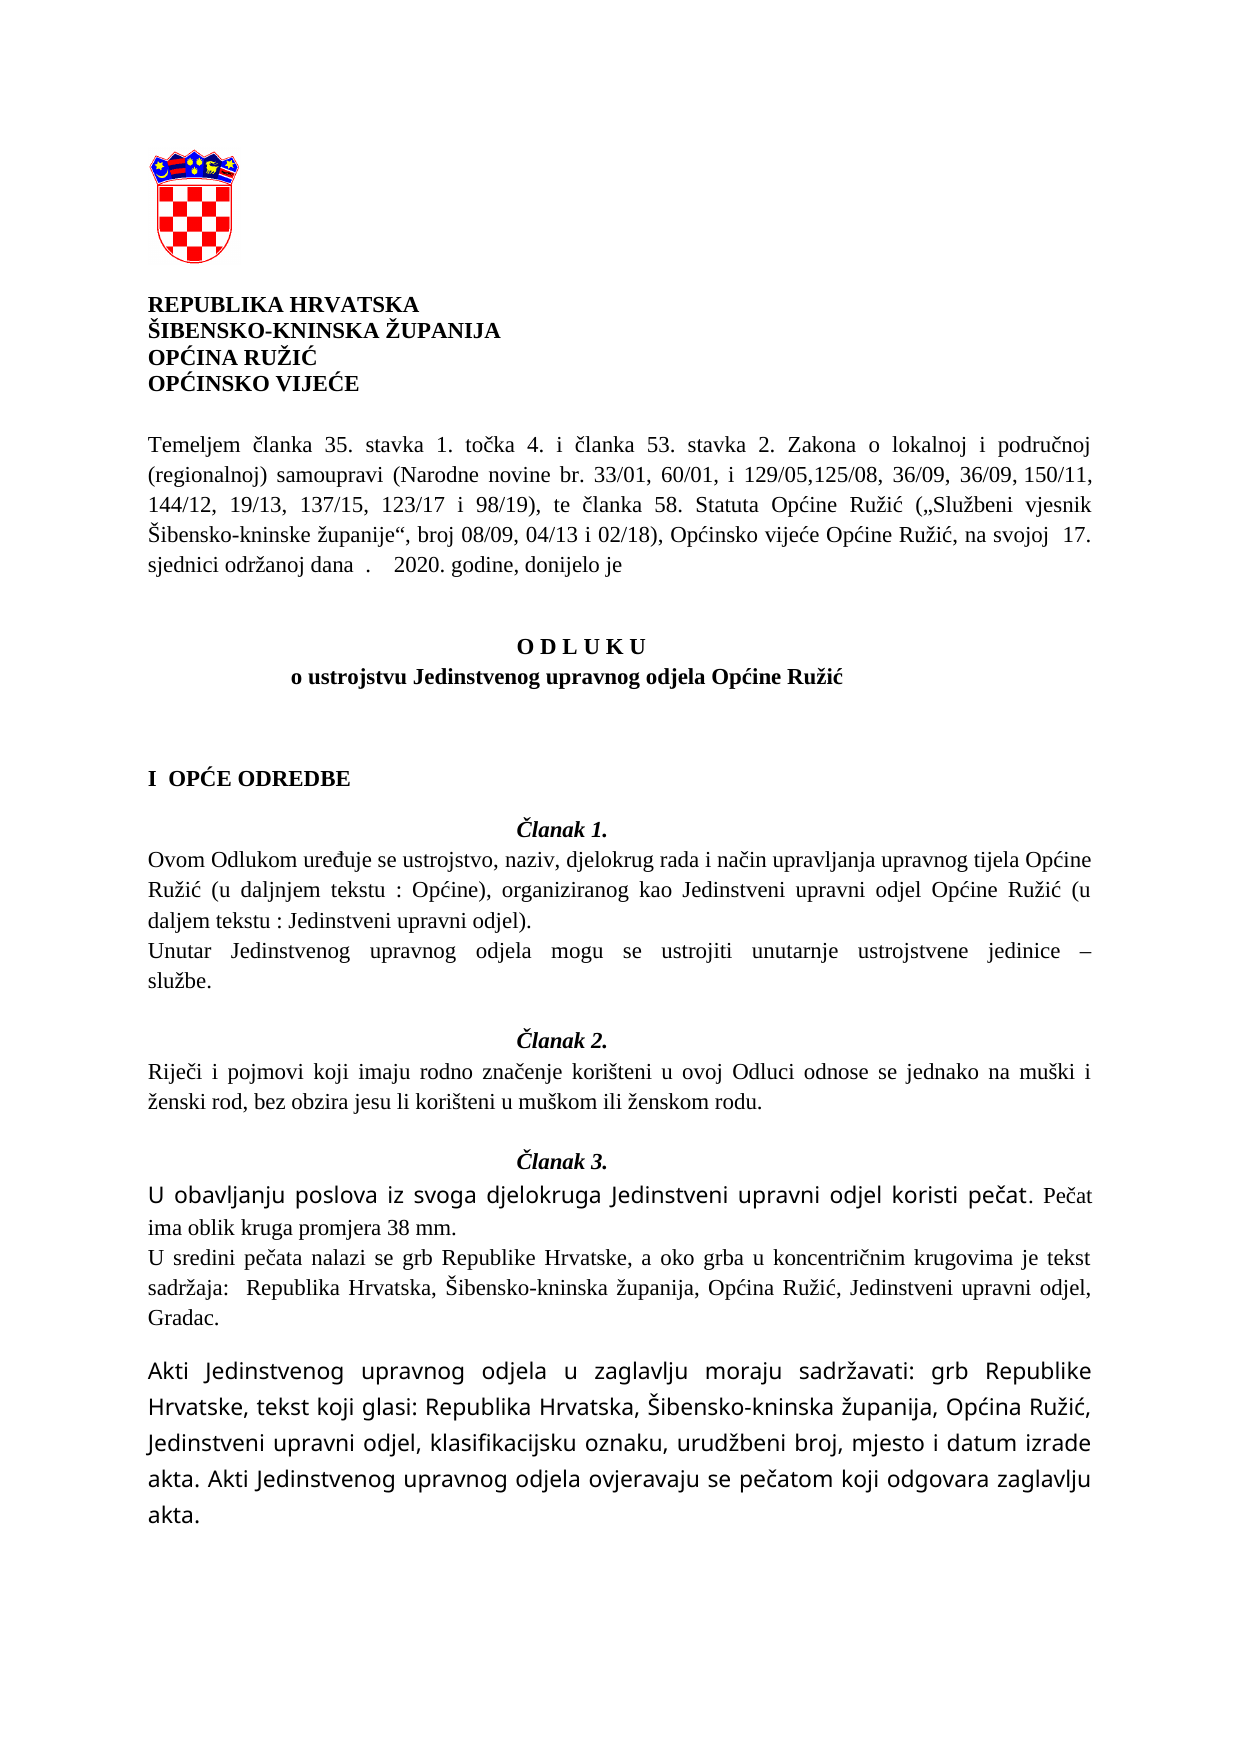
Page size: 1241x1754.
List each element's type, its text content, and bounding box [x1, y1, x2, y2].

text Članak 3. [443, 1148, 1093, 1175]
text Riječi i pojmovi koji imaju rodno značenje korišteni u ovoj Odluci odnose se jednako na muški i ženski rod, bez obzira jesu li korišteni u muškom ili ženskom rodu. [148, 1058, 1093, 1114]
text REPUBLIKA HRVATSKA [148, 291, 1093, 317]
text OPĆINSKO VIJEĆE [148, 370, 1093, 397]
text OPĆINA RUŽIĆ [148, 344, 1093, 370]
text U sredini pečata nalazi se grb Republike Hrvatske, a oko grba u koncentričnim krugovima je tekst sadržaja: Republika Hrvatska, Šibensko-kninska županija, Općina Ružić, Jedinstveni upravni odjel, Gradac. [148, 1244, 1093, 1331]
text Članak 2. [443, 1027, 1093, 1054]
text U obavljanju poslova iz svoga djelokruga Jedinstveni upravni odjel koristi pečat. Pečat ima oblik kruga promjera 38 mm. [148, 1178, 1093, 1240]
text I OPĆE ODREDBE [148, 765, 1093, 791]
text Akti Jedinstvenog upravnog odjela u zaglavlju moraju sadržavati: grb Republike Hrvatske, tekst koji glasi: Republika Hrvatska, Šibensko-kninska županija, Općina Ružić, Jedinstveni upravni odjel, klasifikacijsku oznaku, urudžbeni broj, mjesto i datum izrade akta. Akti Jedinstvenog upravnog odjela ovjeravaju se pečatom koji odgovara zaglavlju akta. [148, 1355, 1093, 1530]
text Članak 1. [148, 816, 1093, 842]
text Ovom Odlukom uređuje se ustrojstvo, naziv, djelokrug rada i način upravljanja upravnog tijela Općine Ružić (u daljnjem tekstu : Općine), organiziranog kao Jedinstveni upravni odjel Općine Ružić (u daljem tekstu : Jedinstveni upravni odjel). [148, 846, 1093, 933]
text O D L U K U o ustrojstvu Jedinstvenog upravnog odjela Općine Ružić [148, 633, 1093, 689]
picture [147, 147, 242, 265]
text Unutar Jedinstvenog upravnog odjela mogu se ustrojiti unutarnje ustrojstvene jedinice – službe. [148, 937, 1093, 993]
text ŠIBENSKO-KNINSKA ŽUPANIJA [148, 317, 1093, 344]
text Temeljem članka 35. stavka 1. točka 4. i članka 53. stavka 2. Zakona o lokalnoj i područnoj (regionalnoj) samoupravi (Narodne novine br. 33/01, 60/01, i 129/05,125/08, 36/09, 36/09, 150/11, 144/12, 19/13, 137/15, 123/17 i 98/19), te članka 58. Statuta Općine Ružić („Službeni vjesnik Šibensko-kninske županije“, broj 08/09, 04/13 i 02/18), Općinsko vijeće Općine Ružić, na svojoj 17. sjednici održanoj dana . 2020. godine, donijelo je [148, 431, 1093, 578]
